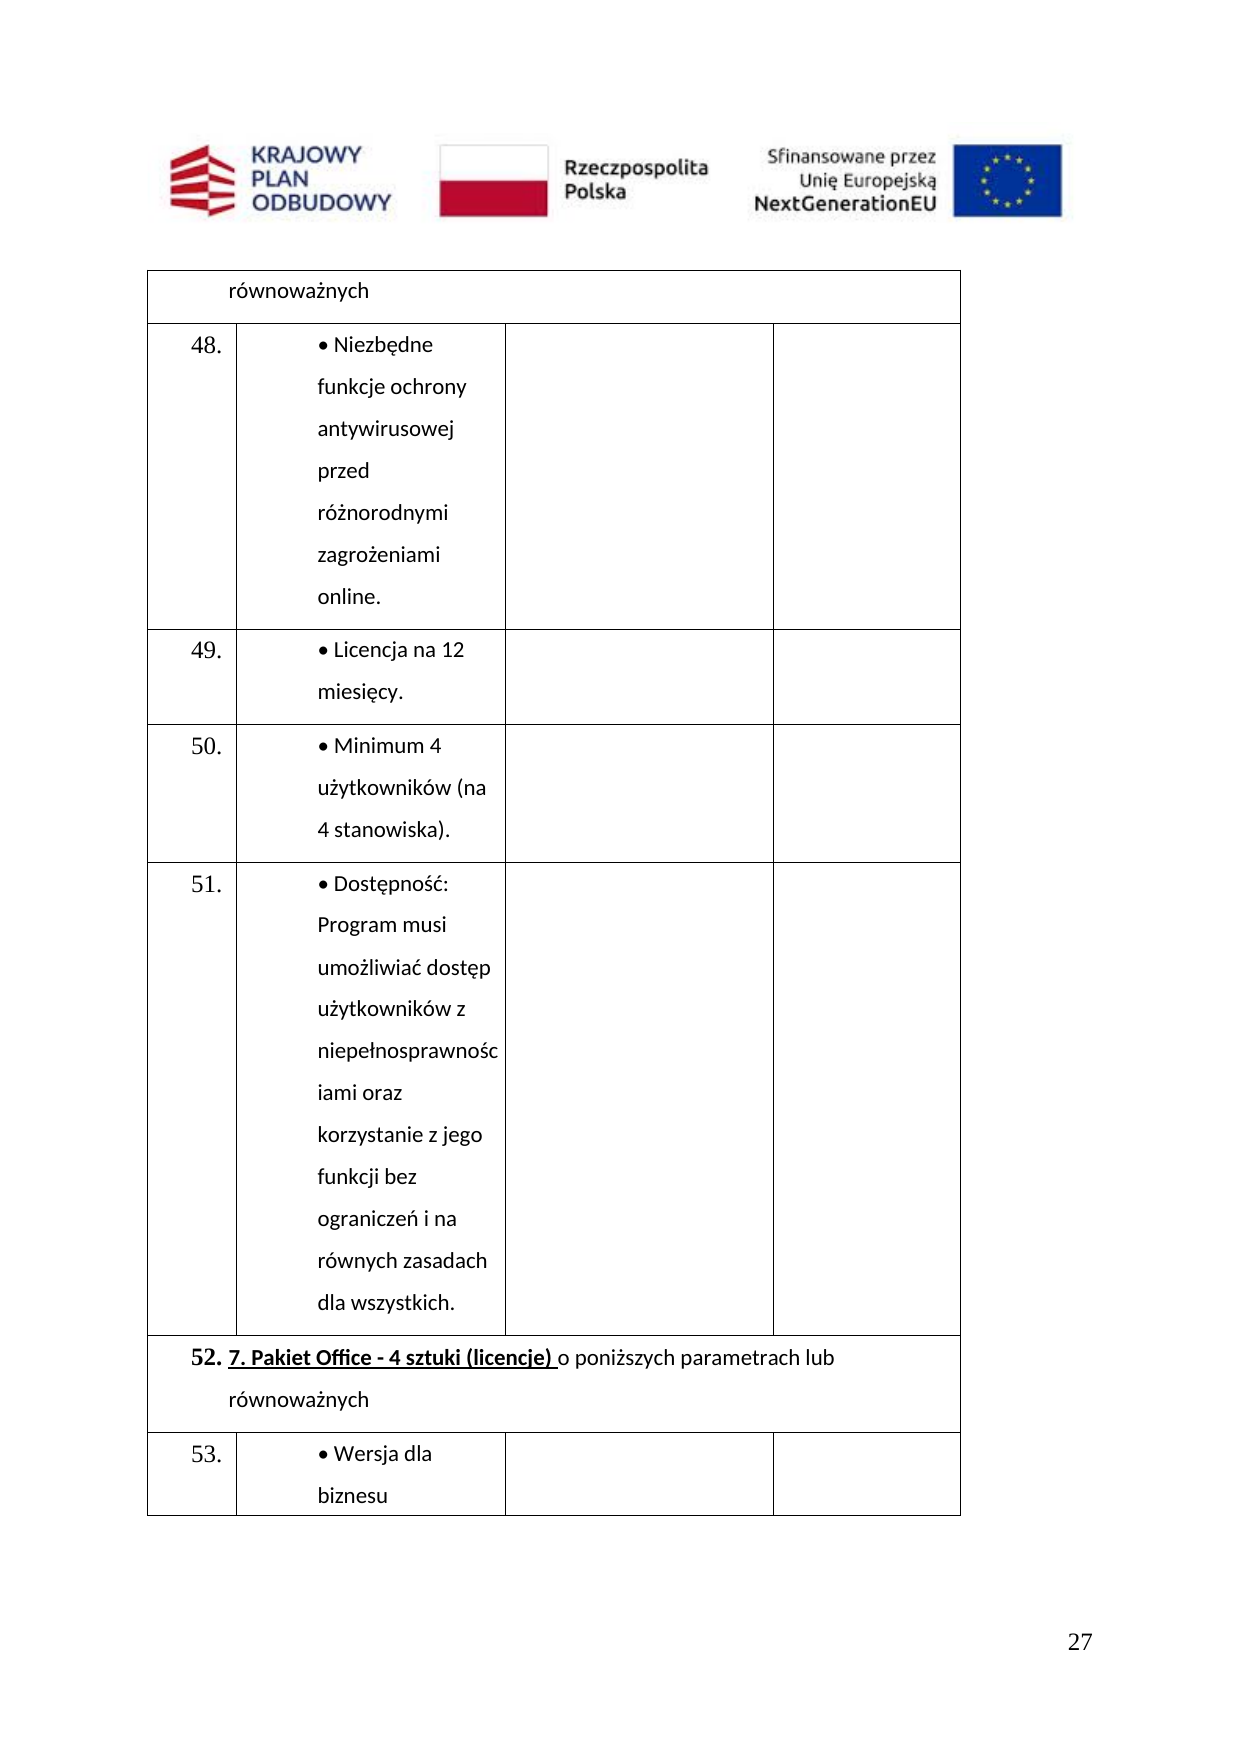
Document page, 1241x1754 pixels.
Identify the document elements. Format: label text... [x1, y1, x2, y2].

table_cell [148, 630, 236, 724]
table_cell • Dostępność: Program musi umożliwiać dostęp użytkowników z niepełnosprawnościami oraz korzystanie z jego funkcji bez ograniczeń i na równych zasadach dla wszystkich. [237, 863, 505, 1335]
table_cell [774, 725, 960, 862]
table_cell 7. Pakiet Office - 4 sztuki (licencje) o poniższych parametrach lub równoważnych [148, 1336, 960, 1432]
table_cell [774, 863, 960, 1335]
table_cell [506, 1433, 773, 1514]
table_cell [774, 324, 960, 629]
picture [147, 122, 1085, 241]
table_cell • Wersja dla biznesu (komercyjna). [237, 1433, 505, 1514]
table_cell [506, 324, 773, 629]
table_cell • Niezbędne funkcje ochrony antywirusowej przed różnorodnymi zagrożeniami online. [237, 324, 505, 629]
table_cell • Licencja na 12 miesięcy. [237, 630, 505, 724]
table_cell [148, 324, 236, 629]
table_cell [506, 725, 773, 862]
table_cell [148, 863, 236, 1335]
table_cell [774, 1433, 960, 1514]
table_cell [506, 863, 773, 1335]
table_cell [148, 725, 236, 862]
table_cell [506, 630, 773, 724]
table_cell 6. Program antywirusowy 1 sztuka (licencja) o poniższych parametrach lub równoważnych [148, 271, 960, 323]
table_cell [148, 1433, 236, 1514]
table_cell [774, 630, 960, 724]
table_cell • Minimum 4 użytkowników (na 4 stanowiska). [237, 725, 505, 862]
